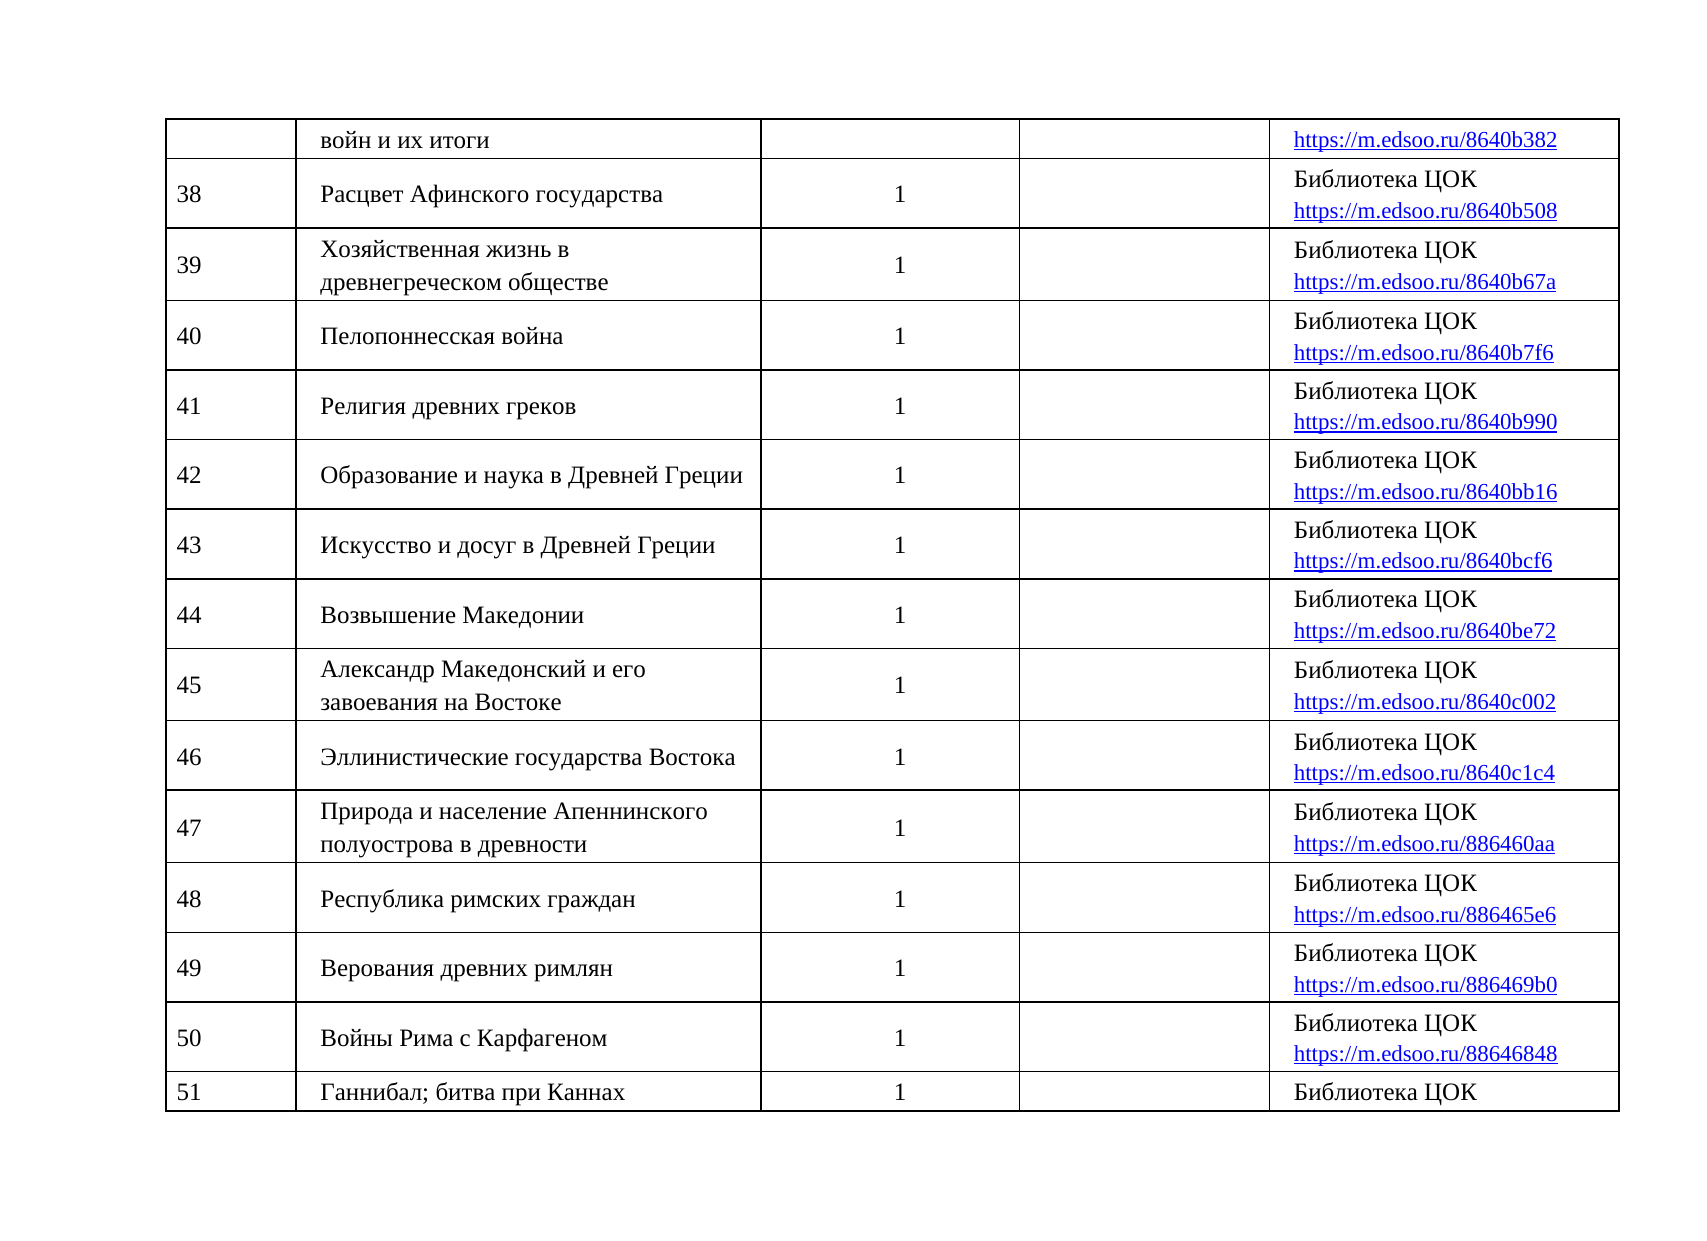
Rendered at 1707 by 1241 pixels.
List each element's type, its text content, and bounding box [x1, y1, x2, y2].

table_cell [1020, 649, 1269, 720]
table_cell 49 [167, 933, 295, 1001]
table_cell Республика римских граждан [297, 863, 760, 931]
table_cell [1270, 1072, 1618, 1110]
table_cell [297, 120, 760, 157]
table_cell 1 [762, 791, 1019, 862]
table_cell Библиотека ЦОК https://m.edsoo.ru/8640bcf6 [1270, 510, 1618, 578]
table_cell Библиотека ЦОК https://m.edsoo.ru/8640b7f6 [1270, 301, 1618, 369]
table_cell Библиотека ЦОК https://m.edsoo.ru/886465e6 [1270, 863, 1618, 931]
table_cell Библиотека ЦОК https://m.edsoo.ru/8640bb16 [1270, 440, 1618, 508]
table_cell 46 [167, 721, 295, 789]
table_cell Войны Рима с Карфагеном [297, 1003, 760, 1071]
table_cell [1020, 301, 1269, 369]
table_cell 51 [167, 1072, 295, 1110]
table_cell 1 [762, 301, 1019, 369]
table_cell 37 [167, 120, 295, 157]
table_cell Библиотека ЦОК https://m.edsoo.ru/88646848 [1270, 1003, 1618, 1071]
table_cell 39 [167, 229, 295, 299]
table_cell 1 [762, 159, 1019, 227]
table_cell 1 [762, 1003, 1019, 1071]
table_cell 45 [167, 649, 295, 720]
table_cell Религия древних греков [297, 371, 760, 439]
table_cell 47 [167, 791, 295, 862]
table_cell 1 [762, 649, 1019, 720]
table_cell Библиотека ЦОК https://m.edsoo.ru/8640b990 [1270, 371, 1618, 439]
table_cell 41 [167, 371, 295, 439]
table_cell Библиотека ЦОК https://m.edsoo.ru/8640c1c4 [1270, 721, 1618, 789]
table_cell 1 [762, 933, 1019, 1001]
table_cell 1 [762, 863, 1019, 931]
table_cell Библиотека ЦОК https://m.edsoo.ru/8640b508 [1270, 159, 1618, 227]
table_cell Возвышение Македонии [297, 580, 760, 647]
table_cell Библиотека ЦОК https://m.edsoo.ru/886460aa [1270, 791, 1618, 862]
table_cell [1020, 580, 1269, 647]
table_cell [1020, 159, 1269, 227]
table_cell 1 [762, 120, 1019, 157]
table_cell Пелопоннесская война [297, 301, 760, 369]
table_cell [1020, 721, 1269, 789]
table_cell Природа и население Апеннинского полуострова в древности [297, 791, 760, 862]
table_cell [1020, 120, 1269, 157]
table_cell 40 [167, 301, 295, 369]
table_cell 1 [762, 229, 1019, 299]
table_cell 44 [167, 580, 295, 647]
table_cell [1020, 440, 1269, 508]
table_cell [1020, 1072, 1269, 1110]
table_cell Верования древних римлян [297, 933, 760, 1001]
table_cell [1020, 791, 1269, 862]
table_cell 1 [762, 440, 1019, 508]
table_cell Искусство и досуг в Древней Греции [297, 510, 760, 578]
table_cell [1020, 933, 1269, 1001]
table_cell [1270, 120, 1618, 157]
table_cell [1020, 863, 1269, 931]
table_cell [1020, 510, 1269, 578]
table_cell 1 [762, 510, 1019, 578]
table_cell Эллинистические государства Востока [297, 721, 760, 789]
table_cell [1020, 371, 1269, 439]
table_cell 42 [167, 440, 295, 508]
table_cell 1 [762, 1072, 1019, 1110]
table_cell Библиотека ЦОК https://m.edsoo.ru/8640c002 [1270, 649, 1618, 720]
table_cell 38 [167, 159, 295, 227]
table_cell Библиотека ЦОК https://m.edsoo.ru/8640be72 [1270, 580, 1618, 647]
table_cell Библиотека ЦОК https://m.edsoo.ru/8640b67a [1270, 229, 1618, 299]
table_cell 1 [762, 371, 1019, 439]
table_cell Александр Македонский и его завоевания на Востоке [297, 649, 760, 720]
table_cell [297, 1072, 760, 1110]
table_cell 48 [167, 863, 295, 931]
table_cell [1020, 229, 1269, 299]
table_cell 50 [167, 1003, 295, 1071]
table_cell [1020, 1003, 1269, 1071]
table_cell 1 [762, 721, 1019, 789]
table_cell Расцвет Афинского государства [297, 159, 760, 227]
table_cell Образование и наука в Древней Греции [297, 440, 760, 508]
table_cell Библиотека ЦОК https://m.edsoo.ru/886469b0 [1270, 933, 1618, 1001]
table_cell Хозяйственная жизнь в древнегреческом обществе [297, 229, 760, 299]
table_cell 1 [762, 580, 1019, 647]
table_cell 43 [167, 510, 295, 578]
